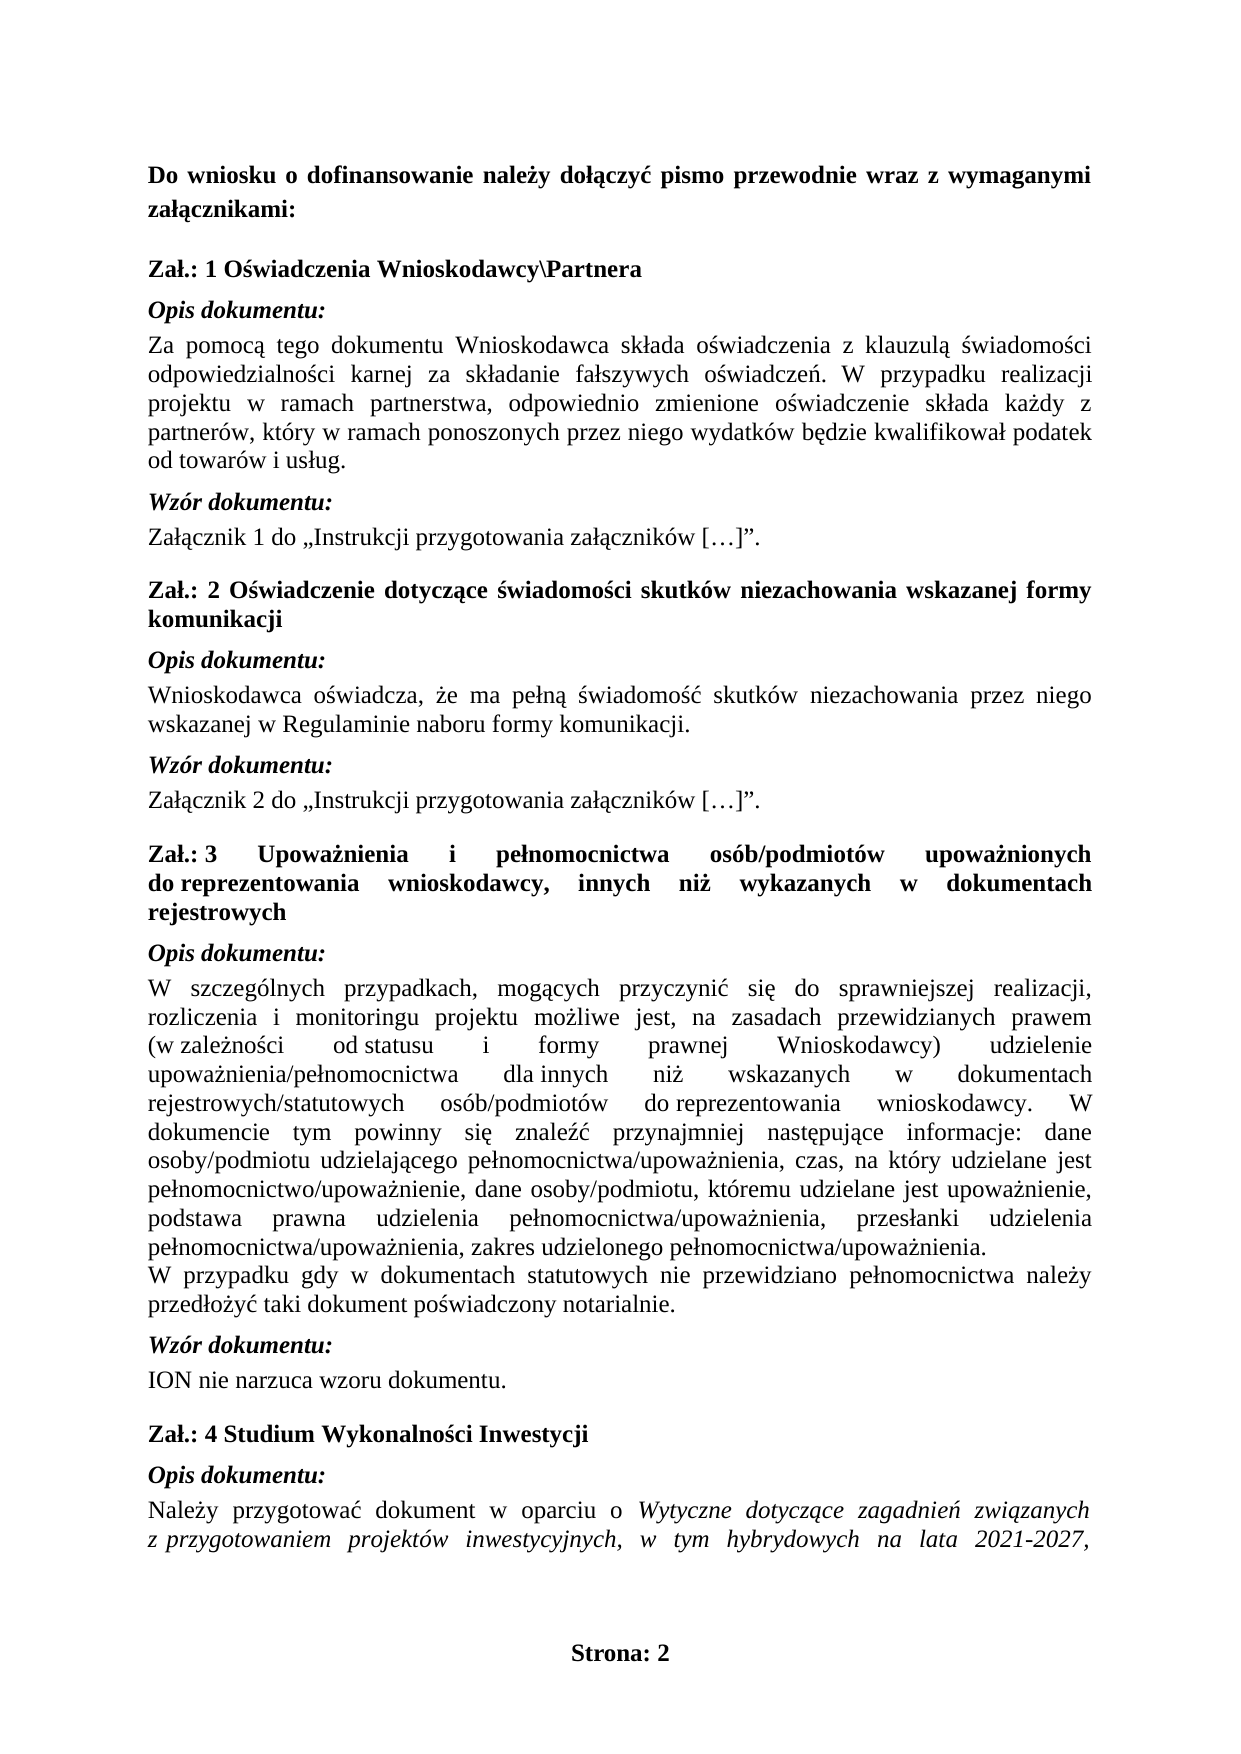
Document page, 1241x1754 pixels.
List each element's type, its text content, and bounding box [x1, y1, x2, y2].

text Opis dokumentu: [148, 295, 1093, 324]
text Opis dokumentu: [148, 938, 1093, 967]
text Wzór dokumentu: [148, 1330, 1093, 1359]
text ION nie narzuca wzoru dokumentu. [148, 1365, 1093, 1394]
text Wzór dokumentu: [148, 487, 1093, 515]
text Opis dokumentu: [148, 1460, 1093, 1489]
text W szczególnych przypadkach, mogących przyczynić się do sprawniejszej realizacji, rozliczenia i monitoringu projektu możliwe jest, na zasadach przewidzianych prawem (w zależności od statusu i formy prawnej Wnioskodawcy) udzielenie upoważnienia/pełnomocnictwa dla innych niż wskazanych w dokumentach rejestrowych/statutowych osób/podmiotów do reprezentowania wnioskodawcy. W dokumencie tym powinny się znaleźć przynajmniej następujące informacje: dane osoby/podmiotu udzielającego pełnomocnictwa/upoważnienia, czas, na który udzielane jest pełnomocnictwo/upoważnienie, dane osoby/podmiotu, któremu udzielane jest upoważnienie, podstawa prawna udzielenia pełnomocnictwa/upoważnienia, przesłanki udzielenia pełnomocnictwa/upoważnienia, zakres udzielonego pełnomocnictwa/upoważnienia. [148, 973, 1093, 1260]
text Zał.: 3 Upoważnienia i pełnomocnictwa osób/podmiotów upoważnionych do reprezentowania wnioskodawcy, innych niż wykazanych w dokumentach rejestrowych [148, 839, 1093, 925]
text Opis dokumentu: [148, 645, 1093, 674]
text Do wniosku o dofinansowanie należy dołączyć pismo przewodnie wraz z wymaganymi załącznikami: [148, 160, 1093, 223]
text Załącznik 1 do „Instrukcji przygotowania załączników […]”. [148, 522, 1093, 550]
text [148, 1495, 1093, 1553]
text Zał.: 4 Studium Wykonalności Inwestycji [148, 1419, 1093, 1448]
text Załącznik 2 do „Instrukcji przygotowania załączników […]”. [148, 785, 1093, 814]
text Wzór dokumentu: [148, 750, 1093, 779]
text W przypadku gdy w dokumentach statutowych nie przewidziano pełnomocnictwa należy przedłożyć taki dokument poświadczony notarialnie. [148, 1260, 1093, 1318]
text Zał.: 2 Oświadczenie dotyczące świadomości skutków niezachowania wskazanej formy komunikacji [148, 575, 1093, 633]
text Zał.: 1 Oświadczenia Wnioskodawcy\Partnera [148, 254, 1093, 283]
text Za pomocą tego dokumentu Wnioskodawca składa oświadczenia z klauzulą świadomości odpowiedzialności karnej za składanie fałszywych oświadczeń. W przypadku realizacji projektu w ramach partnerstwa, odpowiednio zmienione oświadczenie składa każdy z partnerów, który w ramach ponoszonych przez niego wydatków będzie kwalifikował podatek od towarów i usług. [148, 330, 1093, 474]
text Wnioskodawca oświadcza, że ma pełną świadomość skutków niezachowania przez niego wskazanej w Regulaminie naboru formy komunikacji. [148, 680, 1093, 738]
